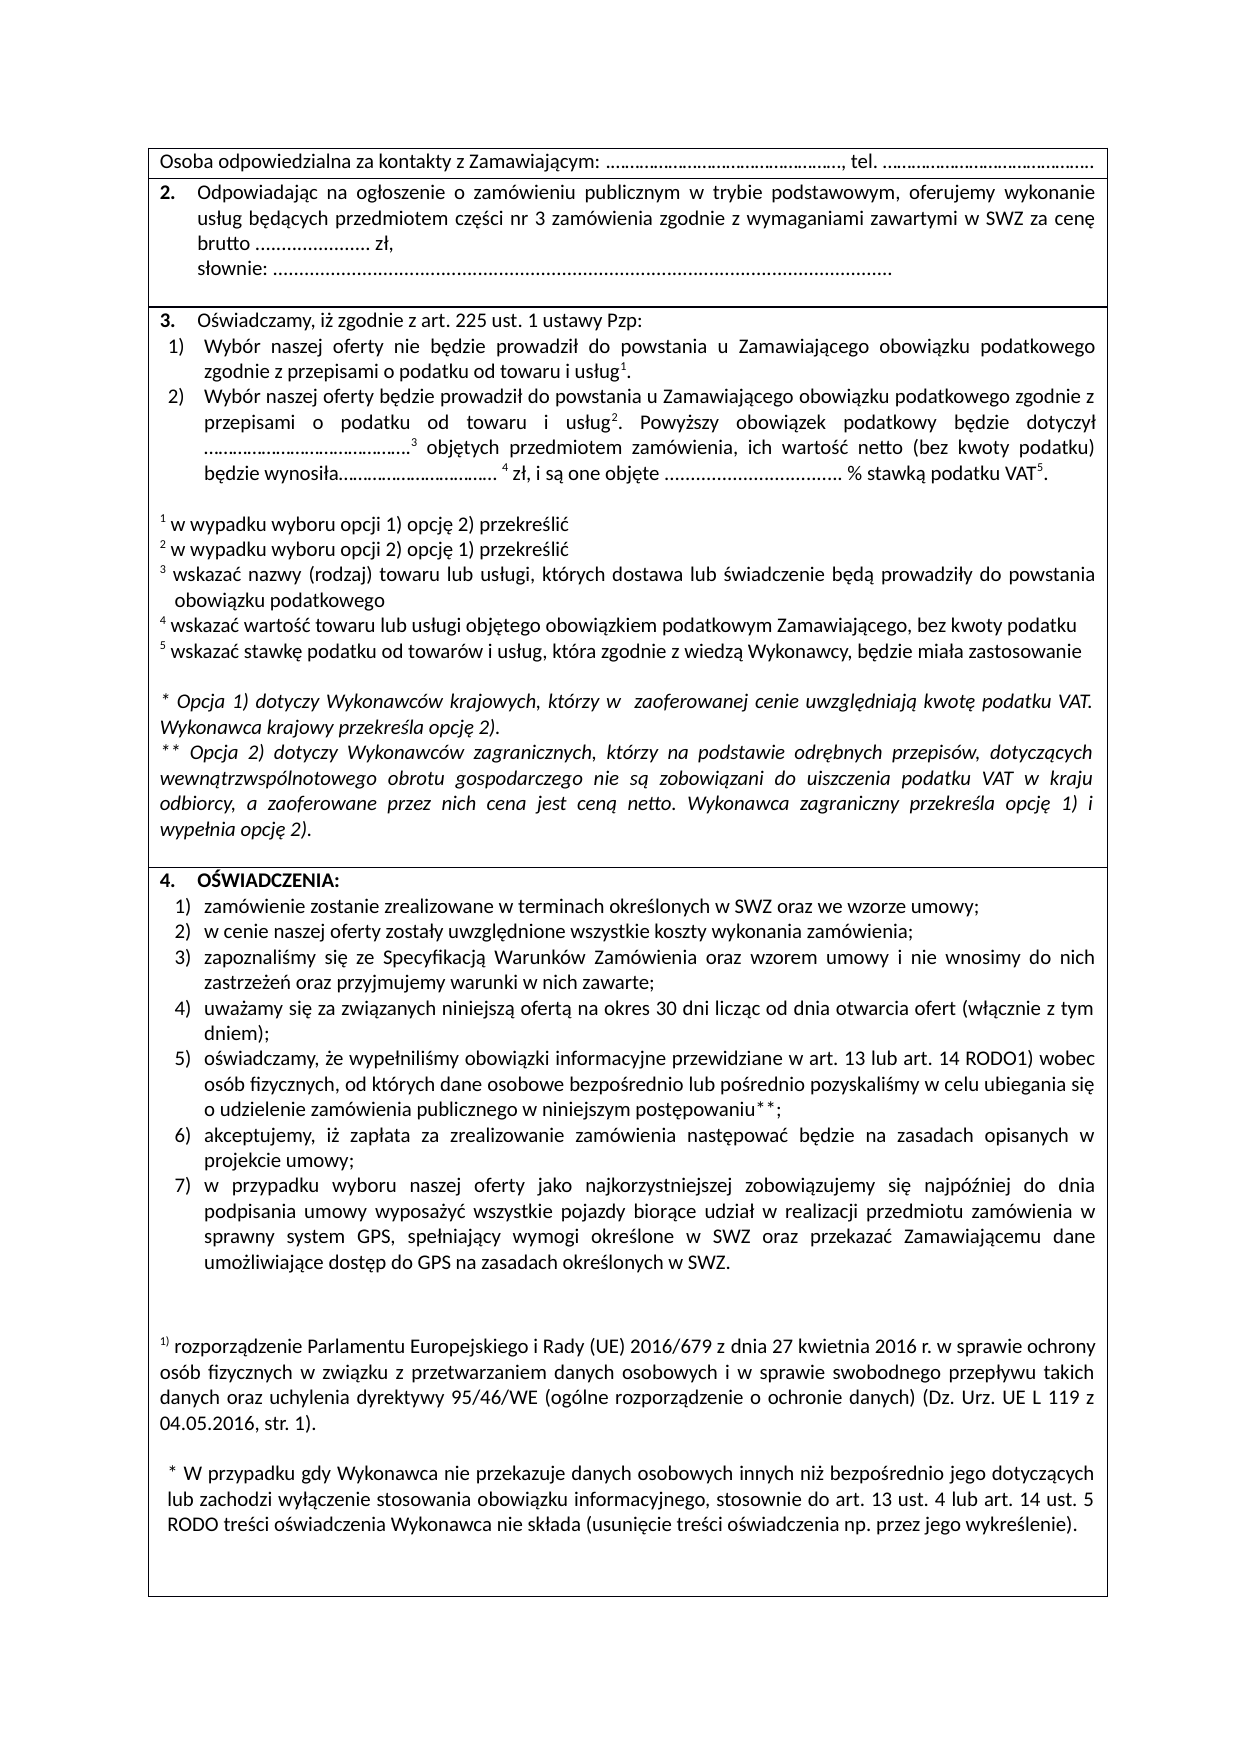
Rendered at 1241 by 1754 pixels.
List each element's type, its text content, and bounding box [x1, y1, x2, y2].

table_cell Odpowiadając na ogłoszenie o zamówieniu publicznym w trybie podstawowym, oferujemy wykonanie usług będących przedmiotem części nr 3 zamówienia zgodnie z wymaganiami zawartymi w SWZ za cenę brutto ...................... zł, słownie: ...................................................................................................................... [149, 179, 1107, 306]
table_cell Oświadczamy, iż zgodnie z art. 225 ust. 1 ustawy Pzp: Wybór naszej oferty nie będzie prowadził do powstania u Zamawiającego obowiązku podatkowego zgodnie z przepisami o podatku od towaru i usług1. Wybór naszej oferty będzie prowadził do powstania u Zamawiającego obowiązku podatkowego zgodnie z przepisami o podatku od towaru i usług2. Powyższy obowiązek podatkowy będzie dotyczył …………………………………….3 objętych przedmiotem zamówienia, ich wartość netto (bez kwoty podatku) będzie wynosiła…………………………… 4 zł, i są one objęte .................................. % stawką podatku VAT5. 1 w wypadku wyboru opcji 1) opcję 2) przekreślić 2 w wypadku wyboru opcji 2) opcję 1) przekreślić 3 wskazać nazwy (rodzaj) towaru lub usługi, których dostawa lub świadczenie będą prowadziły do powstania obowiązku podatkowego 4 wskazać wartość towaru lub usługi objętego obowiązkiem podatkowym Zamawiającego, bez kwoty podatku 5 wskazać stawkę podatku od towarów i usług, która zgodnie z wiedzą Wykonawcy, będzie miała zastosowanie * Opcja 1) dotyczy Wykonawców krajowych, którzy w zaoferowanej cenie uwzględniają kwotę podatku VAT. Wykonawca krajowy przekreśla opcję 2). ** Opcja 2) dotyczy Wykonawców zagranicznych, którzy na podstawie odrębnych przepisów, dotyczących wewnątrzwspólnotowego obrotu gospodarczego nie są zobowiązani do uiszczenia podatku VAT w kraju odbiorcy, a zaoferowane przez nich cena jest ceną netto. Wykonawca zagraniczny przekreśla opcję 1) i wypełnia opcję 2). [149, 308, 1107, 867]
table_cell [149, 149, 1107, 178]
